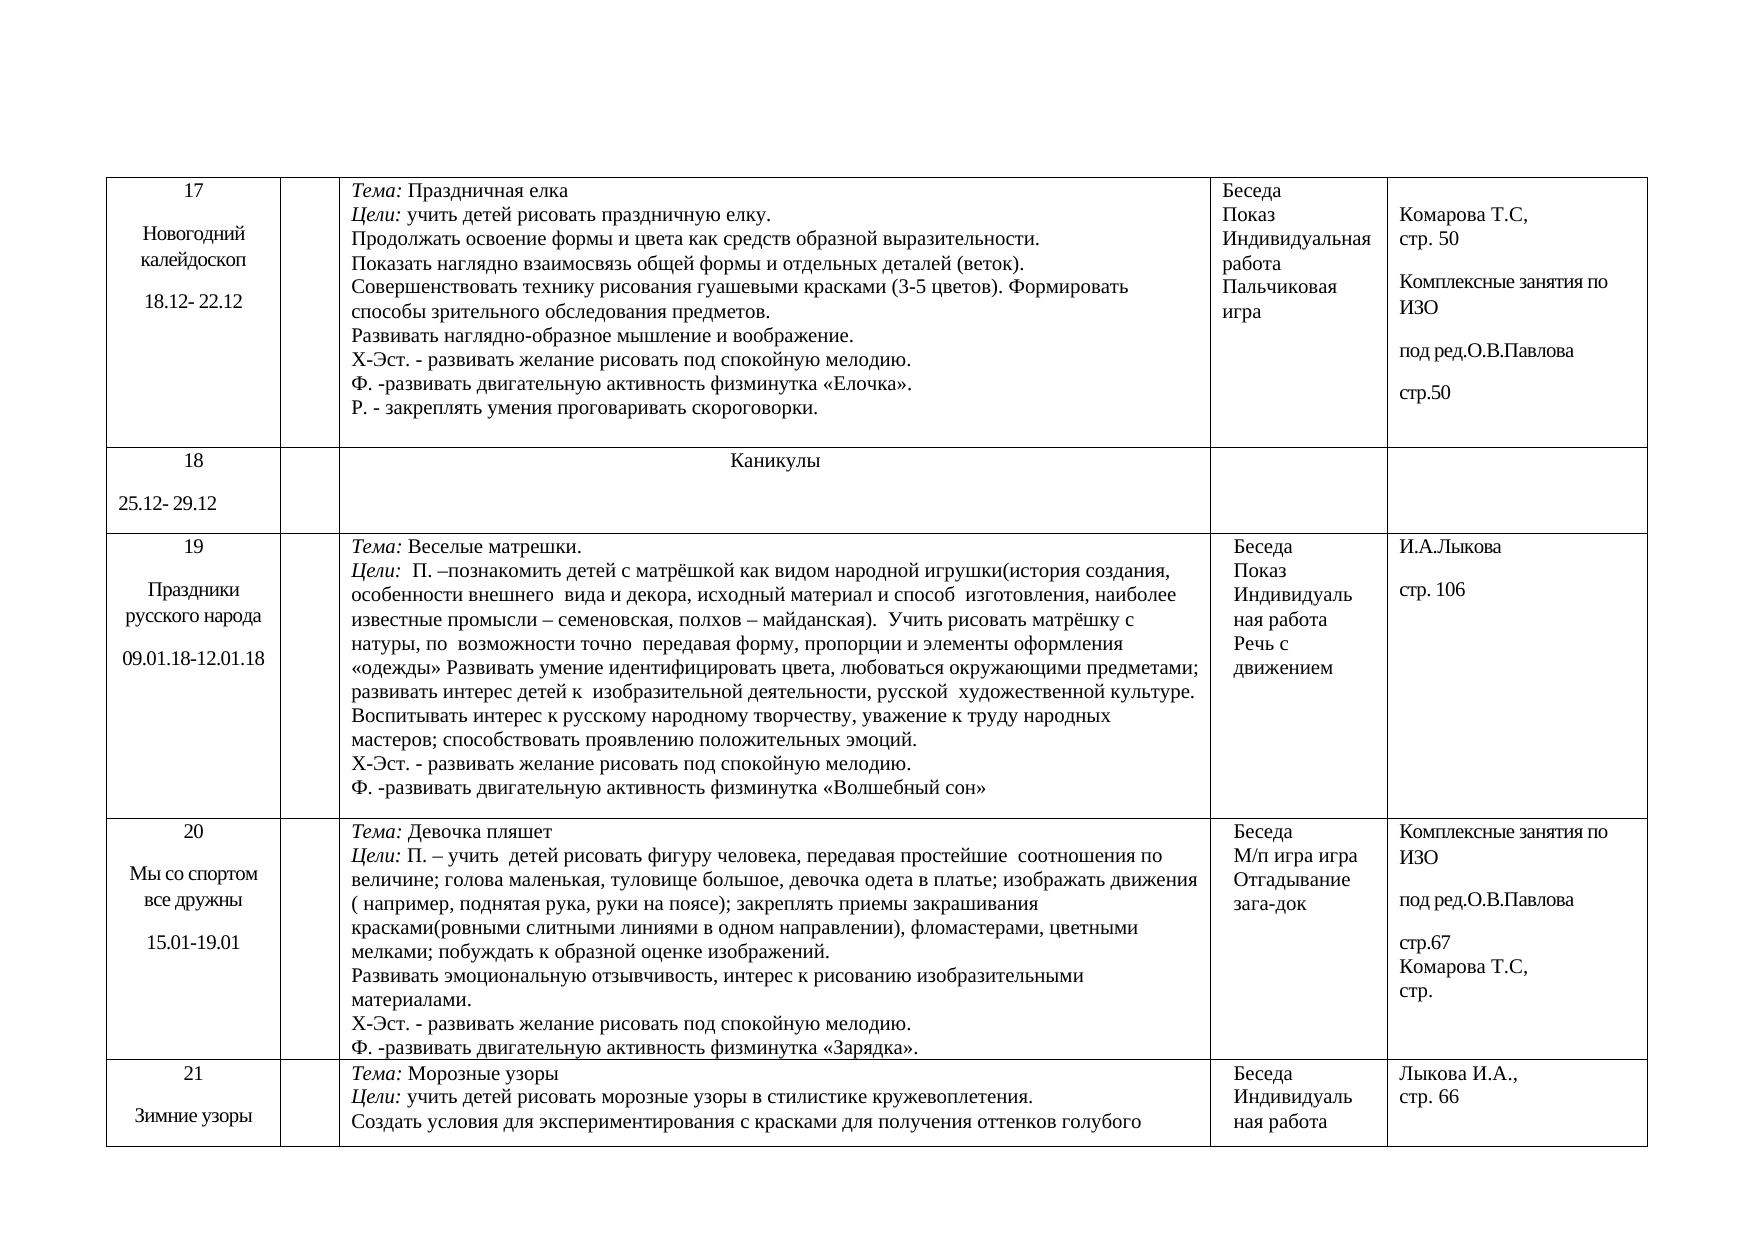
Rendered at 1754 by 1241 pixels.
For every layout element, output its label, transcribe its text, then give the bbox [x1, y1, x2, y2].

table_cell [340, 1060, 1210, 1146]
table_cell Комплексные занятия по ИЗО под ред.О.В.Павлова стр.67 Комарова Т.С, стр. [1388, 819, 1647, 1059]
table_cell [281, 178, 339, 447]
table_cell [281, 1060, 339, 1146]
table_cell [281, 819, 339, 1059]
table_cell Каникулы [340, 448, 1210, 533]
table_cell [1211, 534, 1387, 818]
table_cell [107, 1060, 280, 1146]
table_cell [1211, 1060, 1387, 1146]
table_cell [1388, 1060, 1647, 1146]
table_cell 18 25.12- 29.12 [107, 448, 280, 533]
table_cell [1388, 448, 1647, 533]
table_cell [281, 448, 339, 533]
table_cell Беседа Показ Индивидуальная работа Пальчиковая игра [1211, 178, 1387, 447]
table_cell 20 Мы со спортом все дружны 15.01-19.01 [107, 819, 280, 1059]
table_cell [281, 534, 339, 818]
table_cell 17 Новогодний калейдоскоп 18.12- 22.12 [107, 178, 280, 447]
table_cell 19 Праздники русского народа 09.01.18-12.01.18 [107, 534, 280, 818]
table_cell Тема: Праздничная елка Цели: учить детей рисовать праздничную елку. Продолжать освоение формы и цвета как средств образной выразительности. Показать наглядно взаимосвязь общей формы и отдельных деталей (веток). Совершенствовать технику рисования гуашевыми красками (3-5 цветов). Формировать способы зрительного обследования предметов. Развивать наглядно-образное мышление и воображение. Х-Эст. - развивать желание рисовать под спокойную мелодию. Ф. -развивать двигательную активность физминутка «Елочка». Р. - закреплять умения проговаривать скороговорки. [340, 178, 1210, 447]
table_cell Тема: Девочка пляшет Цели: П. – учить детей рисовать фигуру человека, передавая простейшие соотношения по величине; голова маленькая, туловище большое, девочка одета в платье; изображать движения ( например, поднятая рука, руки на поясе); закреплять приемы закрашивания красками(ровными слитными линиями в одном направлении), фломастерами, цветными мелками; побуждать к образной оценке изображений. Развивать эмоциональную отзывчивость, интерес к рисованию изобразительными материалами. Х-Эст. - развивать желание рисовать под спокойную мелодию. Ф. -развивать двигательную активность физминутка «Зарядка». [340, 819, 1210, 1059]
table_cell [1211, 448, 1387, 533]
table_cell Тема: Веселые матрешки. Цели: П. –познакомить детей с матрёшкой как видом народной игрушки(история создания, особенности внешнего вида и декора, исходный материал и способ изготовления, наиболее известные промысли – семеновская, полхов – майданская). Учить рисовать матрёшку с натуры, по возможности точно передавая форму, пропорции и элементы оформления «одежды» Развивать умение идентифицировать цвета, любоваться окружающими предметами; развивать интерес детей к изобразительной деятельности, русской художественной культуре. Воспитывать интерес к русскому народному творчеству, уважение к труду народных мастеров; способствовать проявлению положительных эмоций. Х-Эст. - развивать желание рисовать под спокойную мелодию. Ф. -развивать двигательную активность физминутка «Волшебный сон» [340, 534, 1210, 818]
table_cell Комарова Т.С, стр. 50 Комплексные занятия по ИЗО под ред.О.В.Павлова стр.50 [1388, 178, 1647, 447]
table_cell [1211, 819, 1387, 1059]
table_cell И.А.Лыкова стр. 106 [1388, 534, 1647, 818]
